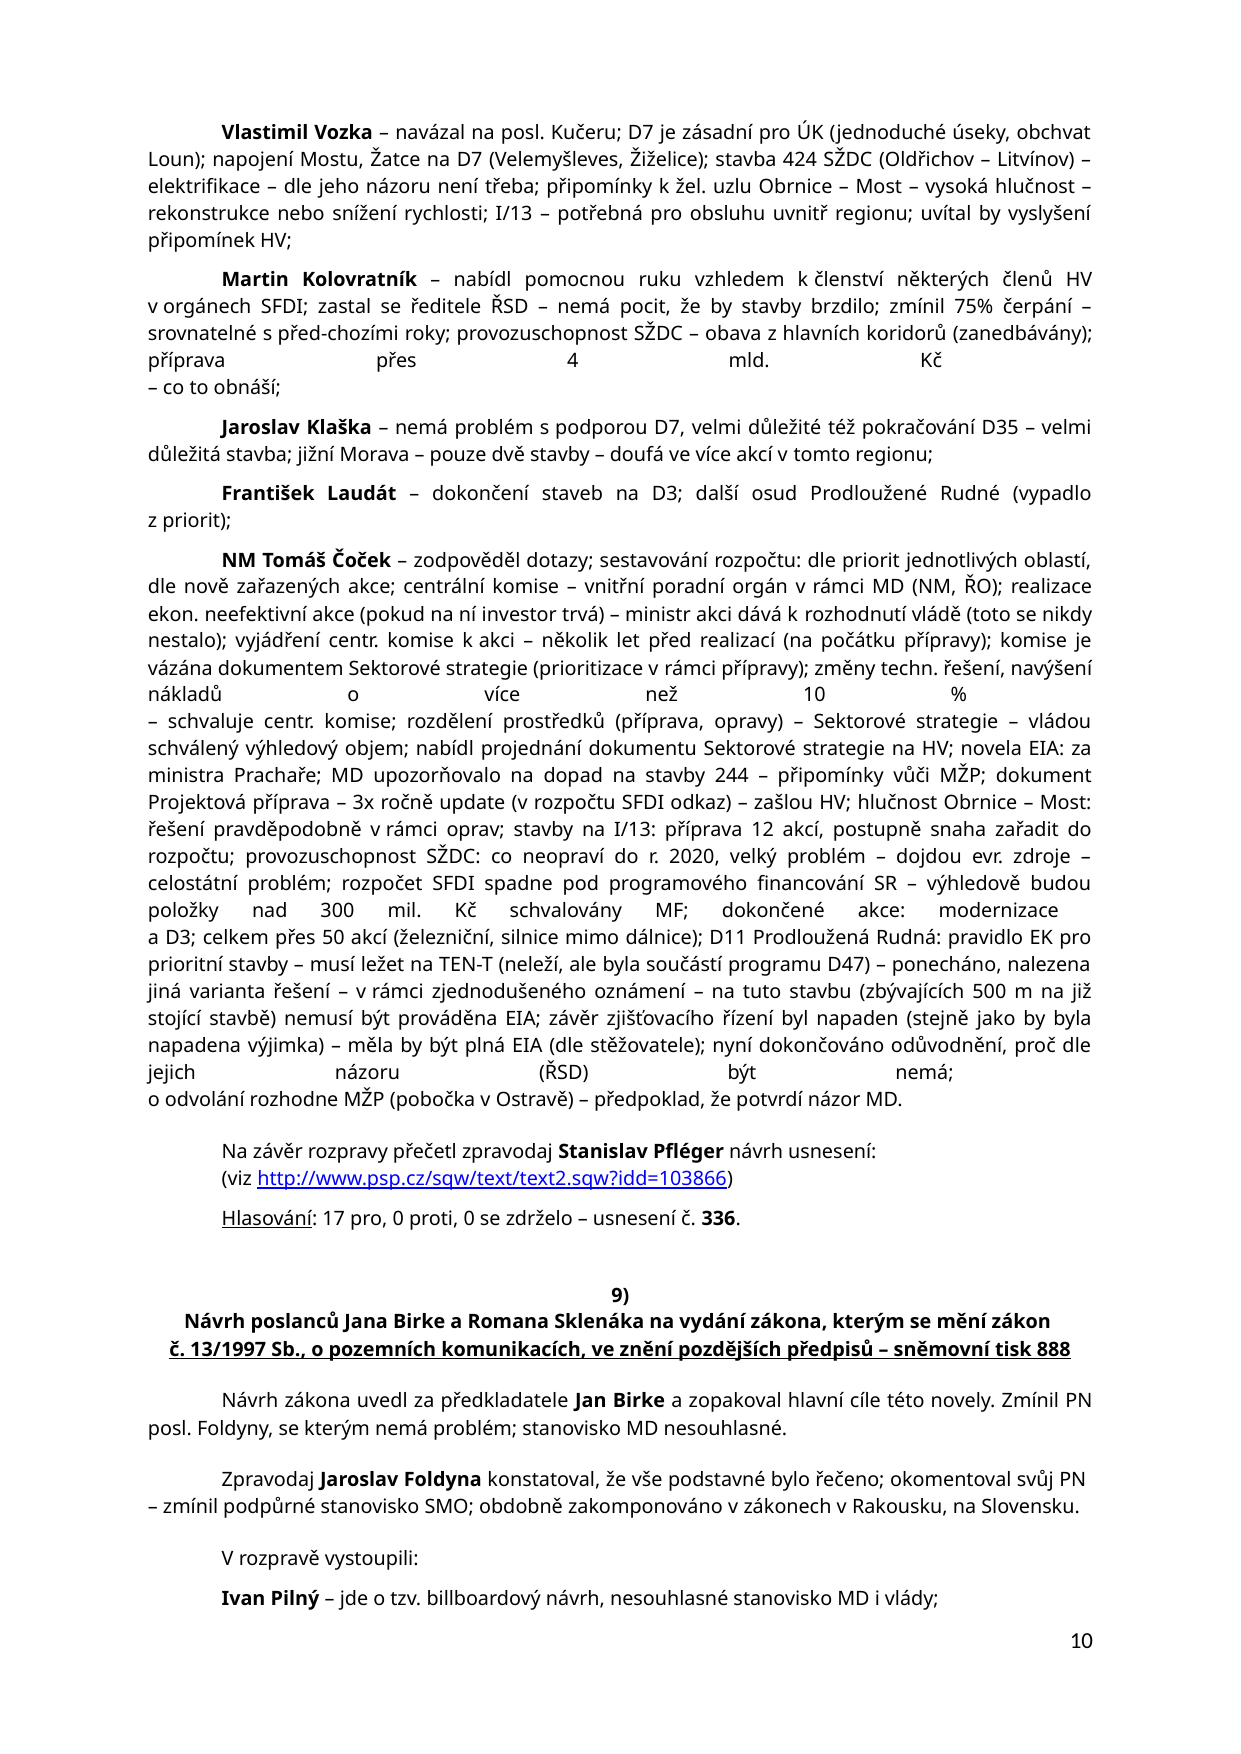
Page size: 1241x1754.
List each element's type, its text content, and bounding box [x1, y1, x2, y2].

text Zpravodaj Jaroslav Foldyna konstatoval, že vše podstavné bylo řečeno; okomentoval svůj PN – zmínil podpůrné stanovisko SMO; obdobně zakomponováno v zákonech v Rakousku, na Slovensku. [148, 1466, 1093, 1520]
text (viz http://www.psp.cz/sqw/text/text2.sqw?idd=103866) [148, 1164, 1093, 1191]
text Martin Kolovratník – nabídl pomocnou ruku vzhledem k členství některých členů HV v orgánech SFDI; zastal se ředitele ŘSD – nemá pocit, že by stavby brzdilo; zmínil 75% čerpání – srovnatelné s před-chozími roky; provozuschopnost SŽDC – obava z hlavních koridorů (zanedbávány); příprava přes 4 mld. Kč – co to obnáší; [148, 266, 1093, 400]
text Na závěr rozpravy přečetl zpravodaj Stanislav Pfléger návrh usnesení: [148, 1137, 1093, 1164]
text Hlasování: 17 pro, 0 proti, 0 se zdrželo – usnesení č. 336. [148, 1204, 1093, 1231]
text 9) [148, 1281, 1093, 1308]
text Jaroslav Klaška – nemá problém s podporou D7, velmi důležité též pokračování D35 – velmi důležitá stavba; jižní Morava – pouze dvě stavby – doufá ve více akcí v tomto regionu; [148, 413, 1093, 467]
text Návrh zákona uvedl za předkladatele Jan Birke a zopakoval hlavní cíle této novely. Zmínil PN posl. Foldyny, se kterým nemá problém; stanovisko MD nesouhlasné. [148, 1387, 1093, 1441]
text V rozpravě vystoupili: [148, 1545, 1093, 1572]
text NM Tomáš Čoček – zodpověděl dotazy; sestavování rozpočtu: dle priorit jednotlivých oblastí, dle nově zařazených akce; centrální komise – vnitřní poradní orgán v rámci MD (NM, ŘO); realizace ekon. neefektivní akce (pokud na ní investor trvá) – ministr akci dává k rozhodnutí vládě (toto se nikdy nestalo); vyjádření centr. komise k akci – několik let před realizací (na počátku přípravy); komise je vázána dokumentem Sektorové strategie (prioritizace v rámci přípravy); změny techn. řešení, navýšení nákladů o více než 10 % – schvaluje centr. komise; rozdělení prostředků (příprava, opravy) – Sektorové strategie – vládou schválený výhledový objem; nabídl projednání dokumentu Sektorové strategie na HV; novela EIA: za ministra Prachaře; MD upozorňovalo na dopad na stavby 244 – připomínky vůči MŽP; dokument Projektová příprava – 3x ročně update (v rozpočtu SFDI odkaz) – zašlou HV; hlučnost Obrnice – Most: řešení pravděpodobně v rámci oprav; stavby na I/13: příprava 12 akcí, postupně snaha zařadit do rozpočtu; provozuschopnost SŽDC: co neopraví do r. 2020, velký problém – dojdou evr. zdroje – celostátní problém; rozpočet SFDI spadne pod programového financování SR – výhledově budou položky nad 300 mil. Kč schvalovány MF; dokončené akce: modernizace a D3; celkem přes 50 akcí (železniční, silnice mimo dálnice); D11 Prodloužená Rudná: pravidlo EK pro prioritní stavby – musí ležet na TEN-T (neleží, ale byla součástí programu D47) – ponecháno, nalezena jiná varianta řešení – v rámci zjednodušeného oznámení – na tuto stavbu (zbývajících 500 m na již stojící stavbě) nemusí být prováděna EIA; závěr zjišťovacího řízení byl napaden (stejně jako by byla napadena výjimka) – měla by být plná EIA (dle stěžovatele); nyní dokončováno odůvodnění, proč dle jejich názoru (ŘSD) být nemá; o odvolání rozhodne MŽP (pobočka v Ostravě) – předpoklad, že potvrdí názor MD. [148, 546, 1093, 1112]
text František Laudát – dokončení staveb na D3; další osud Prodloužené Rudné (vypadlo z priorit); [148, 479, 1093, 533]
text Vlastimil Vozka – navázal na posl. Kučeru; D7 je zásadní pro ÚK (jednoduché úseky, obchvat Loun); napojení Mostu, Žatce na D7 (Velemyšleves, Žiželice); stavba 424 SŽDC (Oldřichov – Litvínov) – elektrifikace – dle jeho názoru není třeba; připomínky k žel. uzlu Obrnice – Most – vysoká hlučnost – rekonstrukce nebo snížení rychlosti; I/13 – potřebná pro obsluhu uvnitř regionu; uvítal by vyslyšení připomínek HV; [148, 118, 1093, 253]
text Návrh poslanců Jana Birke a Romana Sklenáka na vydání zákona, kterým se mění zákon č. 13/1997 Sb., o pozemních komunikacích, ve znění pozdějších předpisů – sněmovní tisk 888 [148, 1308, 1093, 1362]
text Ivan Pilný – jde o tzv. billboardový návrh, nesouhlasné stanovisko MD i vlády; [148, 1584, 1093, 1611]
